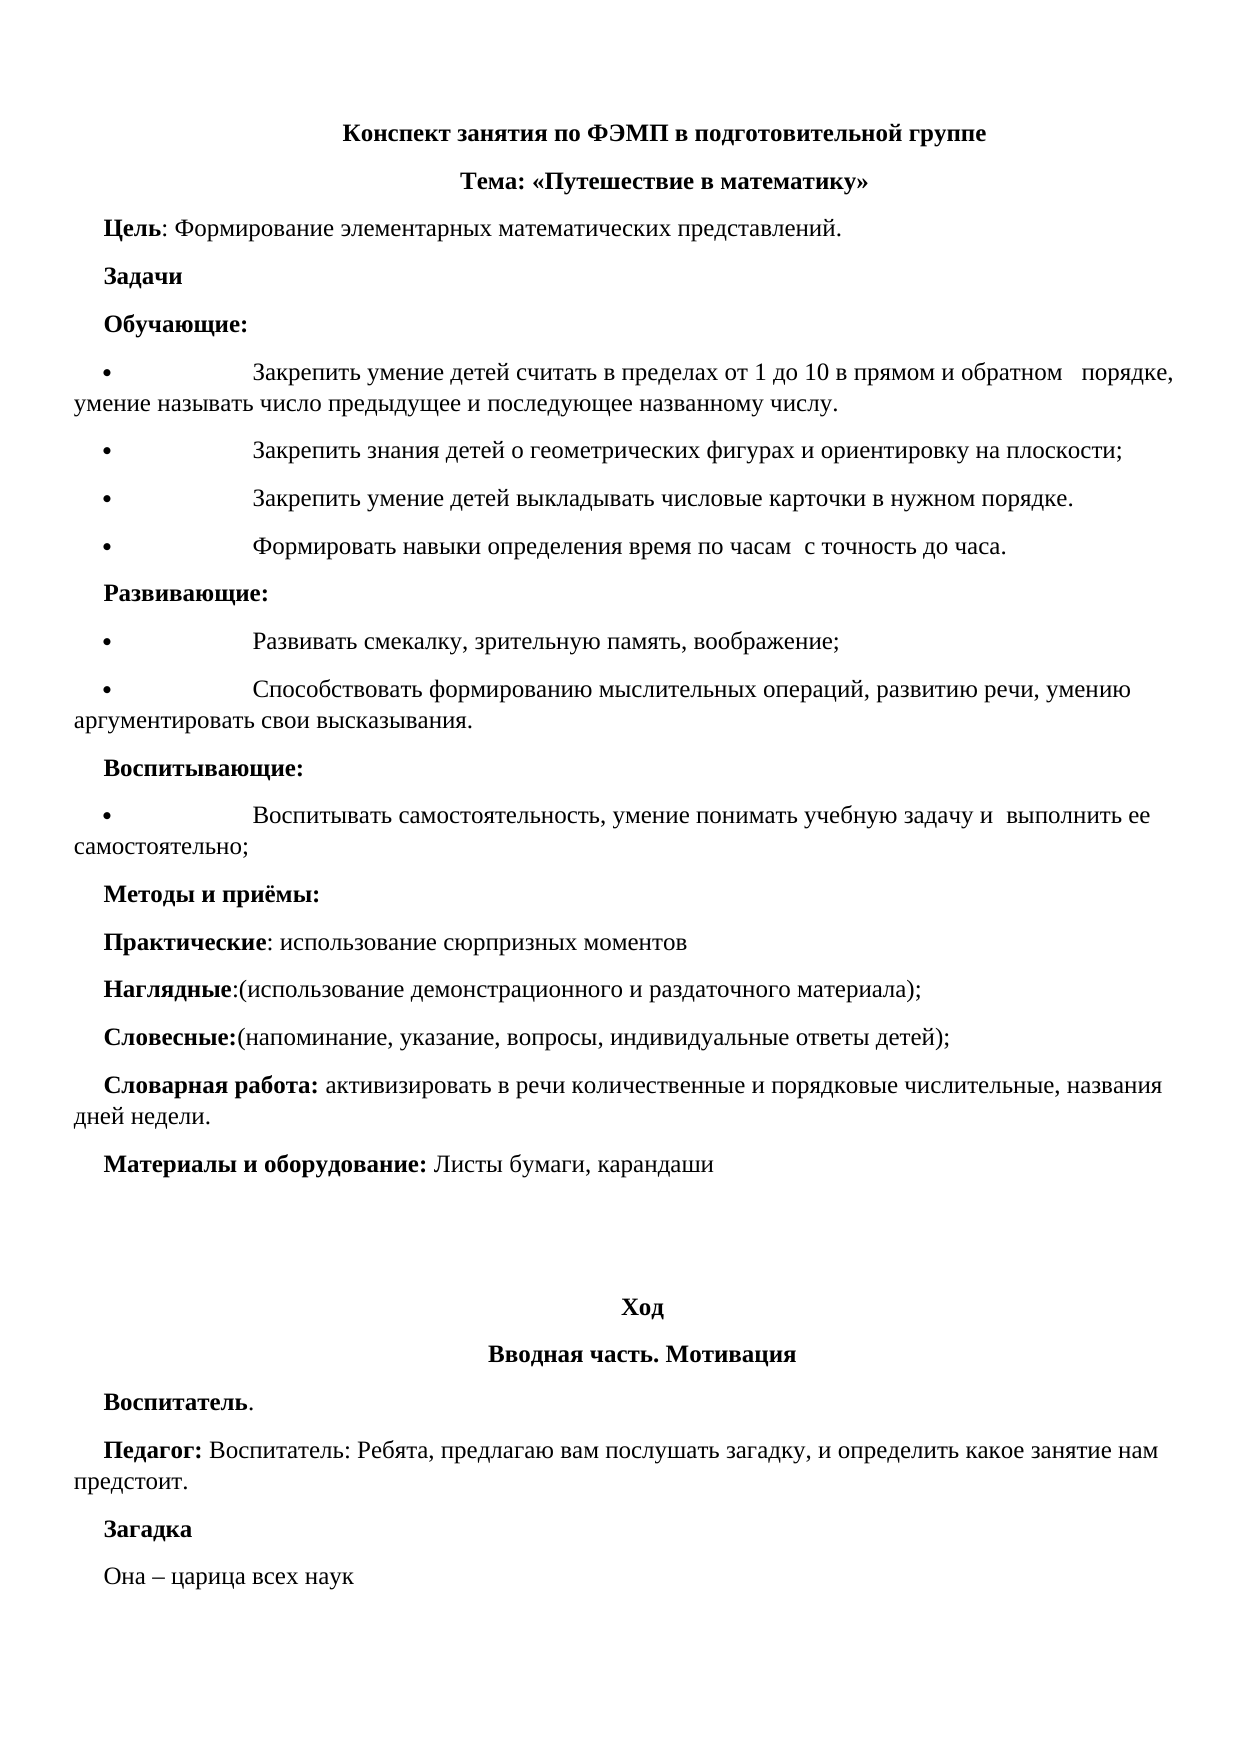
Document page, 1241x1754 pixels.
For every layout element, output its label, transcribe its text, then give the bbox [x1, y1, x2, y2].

text Воспитатель. [74, 1387, 1181, 1416]
text Словесные:(напоминание, указание, вопросы, индивидуальные ответы детей); [74, 1022, 1181, 1051]
text Практические: использование сюрпризных моментов [74, 927, 1181, 956]
text Обучающие: [74, 309, 1181, 338]
text Развивающие: [74, 578, 1181, 607]
text Воспитывающие: [74, 753, 1181, 781]
text Ход [74, 1292, 1181, 1321]
text Конспект занятия по ФЭМП в подготовительной группе [177, 118, 1152, 147]
list Способствовать формированию мыслительных операций, развитию речи, умению аргументировать свои высказывания. [74, 674, 1181, 734]
text Цель: Формирование элементарных математических представлений. [74, 213, 1181, 242]
text Вводная часть. Мотивация [74, 1339, 1181, 1368]
text Словарная работа: активизировать в речи количественные и порядковые числительные, названия дней недели. [74, 1070, 1181, 1130]
list Закрепить умение детей считать в пределах от 1 до 10 в прямом и обратном порядке, умение называть число предыдущее и последующее названному числу. [74, 357, 1181, 416]
list Закрепить знания детей о геометрических фигурах и ориентировку на плоскости; [74, 435, 1181, 464]
text Тема: «Путешествие в математику» [177, 166, 1152, 194]
list Развивать смекалку, зрительную память, воображение; [74, 626, 1181, 655]
text Материалы и оборудование: Листы бумаги, карандаши [74, 1149, 1181, 1177]
text Педагог: Воспитатель: Ребята, предлагаю вам послушать загадку, и определить какое занятие нам предстоит. [74, 1435, 1181, 1495]
text Наглядные:(использование демонстрационного и раздаточного материала); [74, 974, 1181, 1003]
text Она – царица всех наук [74, 1561, 1181, 1590]
list Закрепить умение детей выкладывать числовые карточки в нужном порядке. [74, 483, 1181, 512]
text Методы и приёмы: [74, 879, 1181, 908]
text Задачи [74, 261, 1181, 290]
list Воспитывать самостоятельность, умение понимать учебную задачу и выполнить ее самостоятельно; [74, 800, 1181, 860]
list Формировать навыки определения время по часам с точность до часа. [74, 531, 1181, 559]
text Загадка [74, 1514, 1181, 1542]
